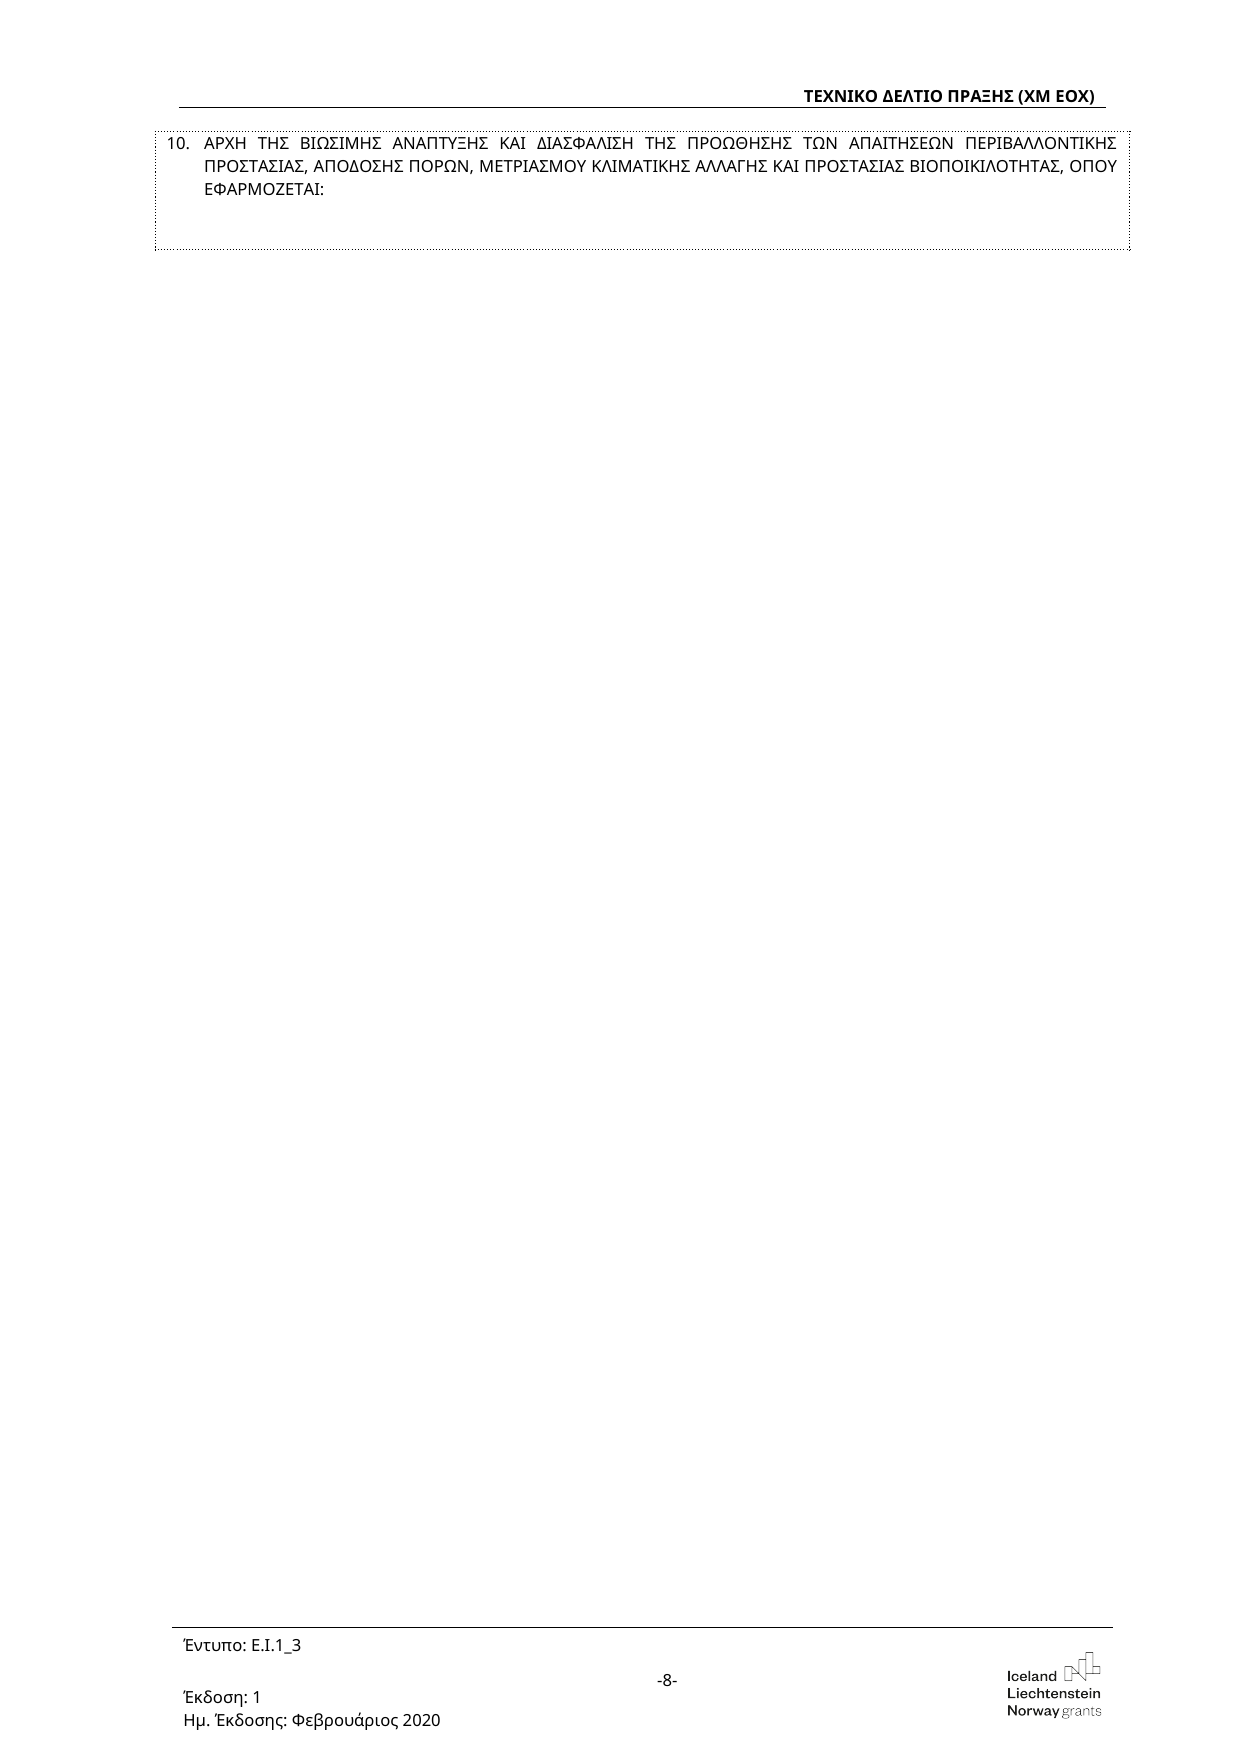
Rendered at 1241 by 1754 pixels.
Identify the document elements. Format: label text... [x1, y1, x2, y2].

picture [1007, 1652, 1102, 1719]
table_cell ΑΡΧΗ ΤΗΣ ΒΙΩΣΙΜΗΣ ΑΝΑΠΤΥΞΗΣ ΚΑΙ ΔΙΑΣΦΑΛΙΣΗ ΤΗΣ ΠΡΟΩΘΗΣΗΣ ΤΩΝ ΑΠΑΙΤΗΣΕΩΝ ΠΕΡΙΒΑΛΛΟΝΤΙΚΗΣ ΠΡΟΣΤΑΣΙΑΣ, ΑΠΟΔΟΣΗΣ ΠΟΡΩΝ, ΜΕΤΡΙΑΣΜΟΥ ΚΛΙΜΑΤΙΚΗΣ ΑΛΛΑΓΗΣ ΚΑΙ ΠΡΟΣΤΑΣΙΑΣ ΒΙΟΠΟΙΚΙΛΟΤΗΤΑΣ, ΟΠΟΥ ΕΦΑΡΜΟΖΕΤΑΙ: [155, 131, 1129, 249]
